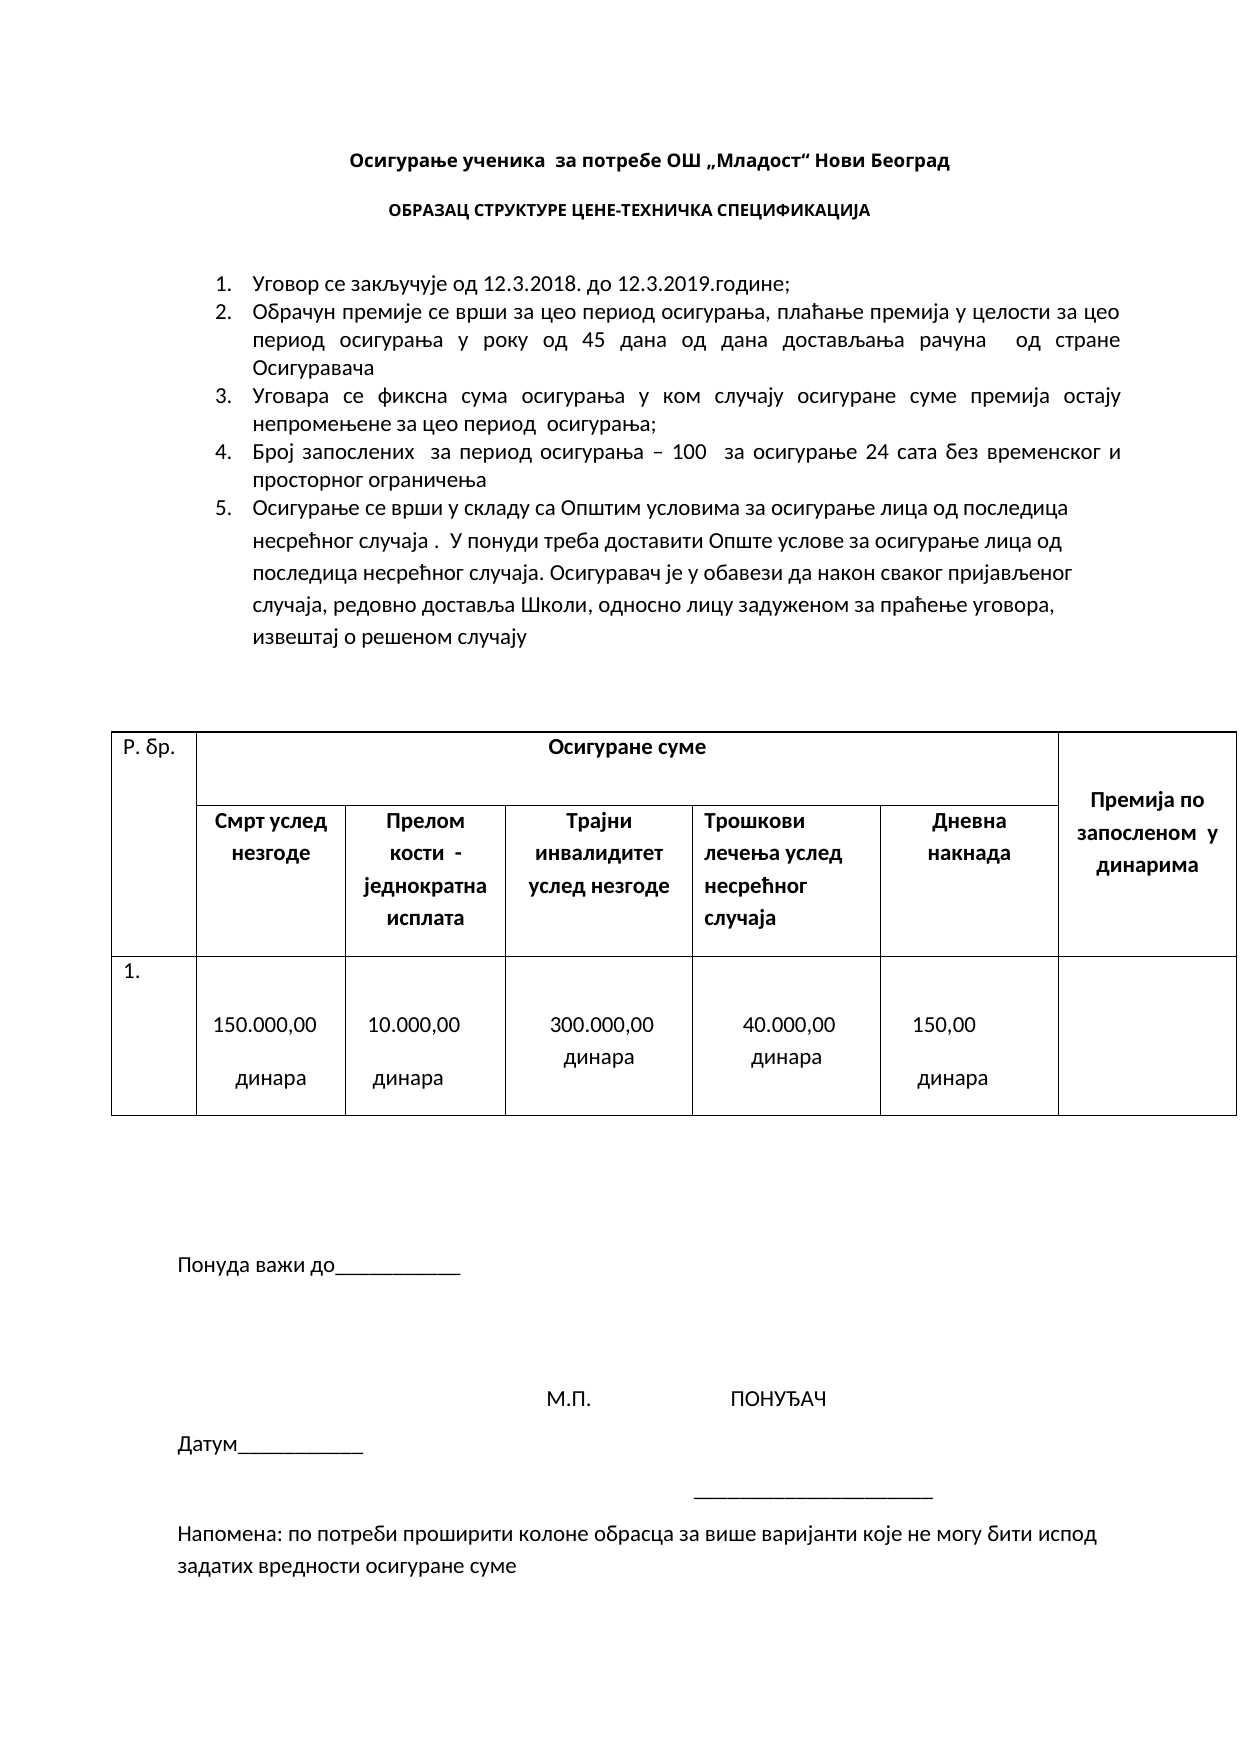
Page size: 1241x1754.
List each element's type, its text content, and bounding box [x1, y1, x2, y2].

text ОБРАЗАЦ СТРУКТУРЕ ЦЕНЕ-ТЕХНИЧКА СПЕЦИФИКАЦИЈА [177, 199, 1122, 221]
text Датум___________ [177, 1429, 1122, 1457]
table_cell Смрт услед незгоде [197, 806, 345, 956]
text М.П. ПОНУЂАЧ [472, 1384, 1122, 1413]
table_cell 1. [112, 957, 196, 1115]
table_cell 10.000,00 динара [346, 957, 505, 1115]
list Број запослених за период осигурања – 100 за осигурање 24 сата без временског и просторног ограничења [215, 437, 1122, 493]
table_cell 150,00 динара [881, 957, 1058, 1115]
list Обрачун премије се врши за цео период осигурања, плаћање премија у целости за цео период осигурања у року од 45 дана од дана достављања рачуна од стране Осигуравача [215, 297, 1122, 381]
table_cell Трајни инвалидитет услед незгоде [506, 806, 692, 956]
list Уговара се фиксна сума осигурања у ком случају осигуране суме премија остају непромењене за цео период осигурања; [215, 381, 1122, 437]
table_cell Трошкови лечења услед несрећног случаја [693, 806, 880, 956]
table_cell 40.000,00 динара [693, 957, 880, 1115]
table_header Премија по запосленом у динарима [1059, 733, 1236, 956]
text Осигурање ученика за потребе ОШ „Младост“ Нови Београд [177, 148, 1122, 173]
table_cell Прелом кости - једнократна исплата [346, 806, 505, 956]
text Напомена: по потреби проширити колоне обрасца за више варијанти које не могу бити испод задатих вредности осигуране суме [177, 1519, 1122, 1579]
table_header Осигуране суме [197, 733, 1058, 805]
text Понуда важи до___________ [177, 1251, 1122, 1278]
text _____________________ [177, 1474, 1122, 1502]
table_cell 150.000,00 динара [197, 957, 345, 1115]
table_cell Дневна накнада [881, 806, 1058, 956]
list Уговор се закључује од 12.3.2018. до 12.3.2019.године; [215, 269, 1122, 297]
table_cell 300.000,00 динара [506, 957, 692, 1115]
list Осигурање се врши у складу са Општим условима за осигурање лица од последица несрећног случаја . У понуди треба доставити Опште услове за осигурање лица од последица несрећног случаја. Oсигуравач је у обавези да након сваког пријављеног случаја, редовно доставља Школи, односно лицу задуженом за праћење уговора, извештај о решеном случају [215, 493, 1122, 650]
table_header Р. бр. [112, 733, 196, 956]
table_cell [1059, 957, 1236, 1115]
